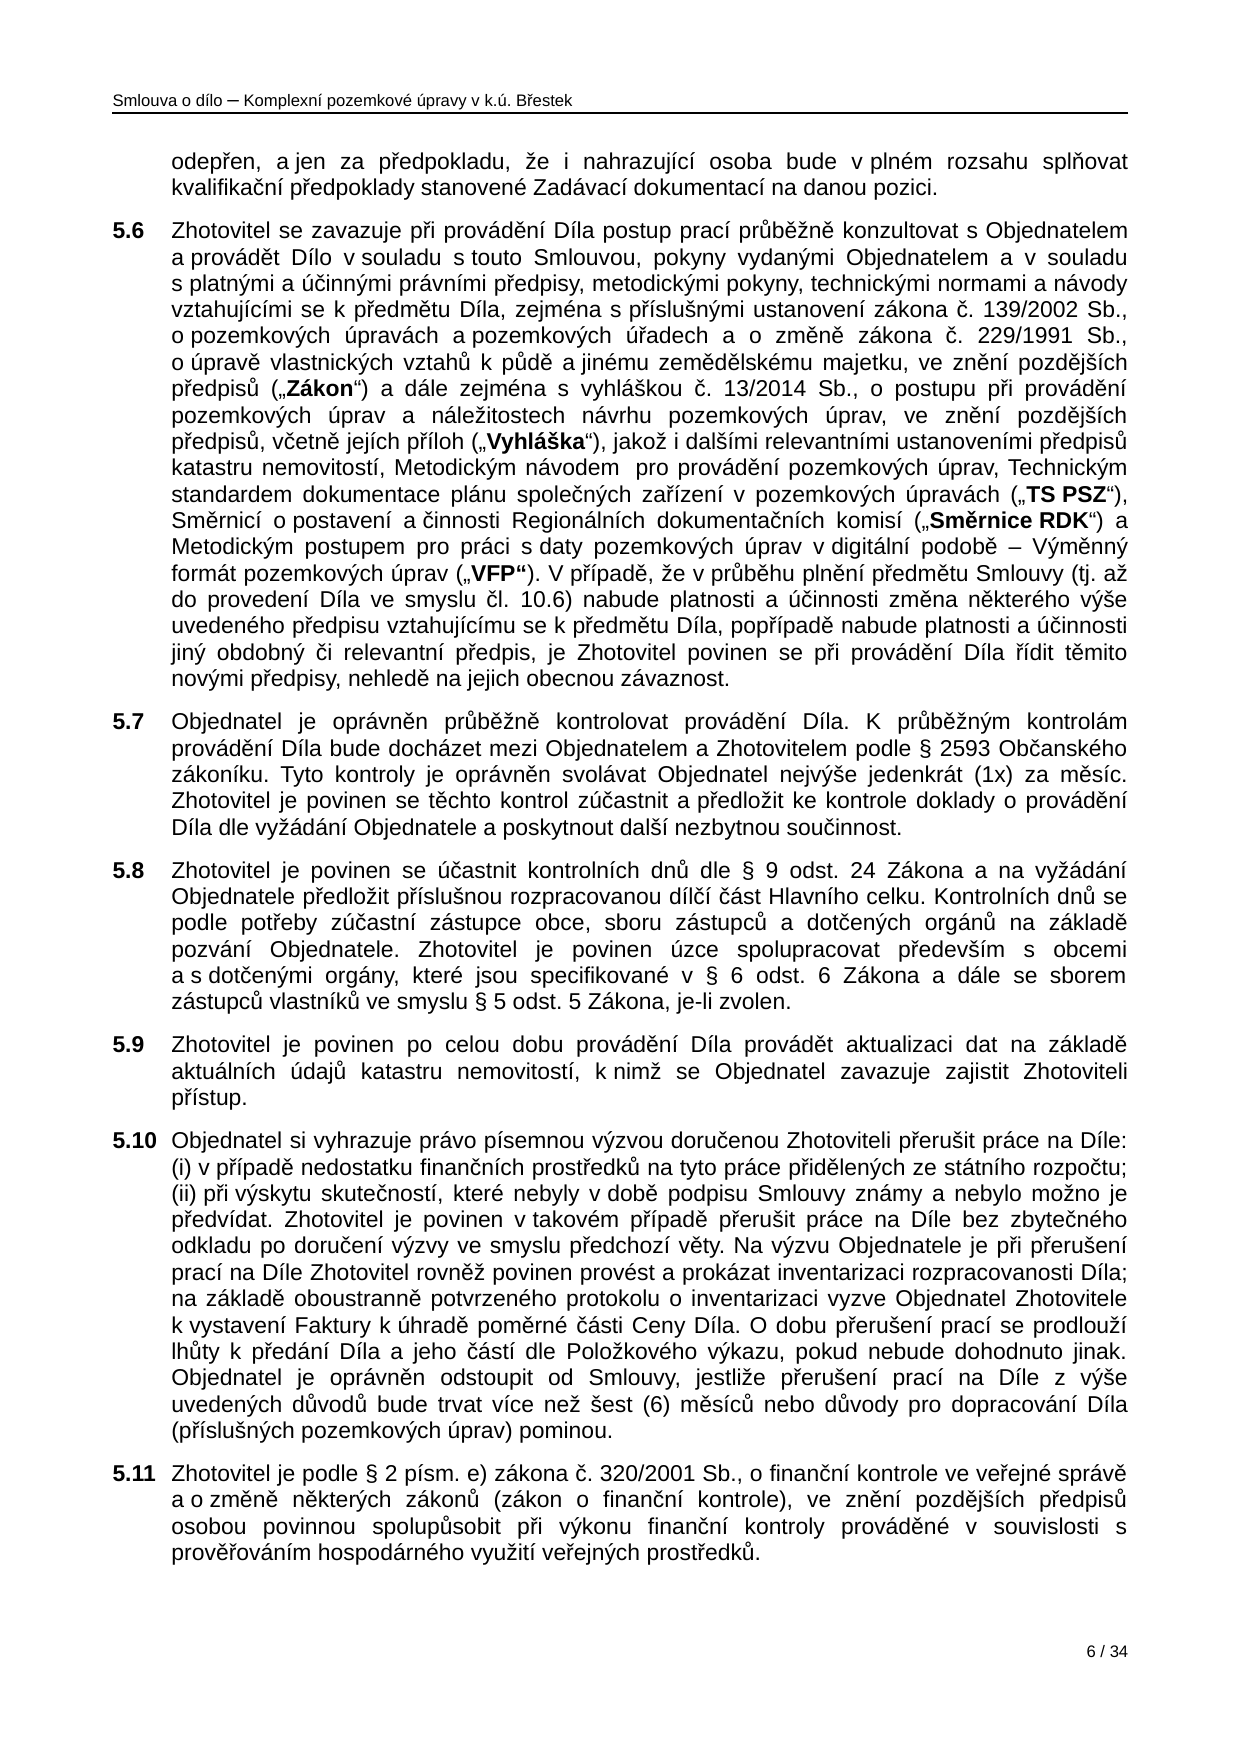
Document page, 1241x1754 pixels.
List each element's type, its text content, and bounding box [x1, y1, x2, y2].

text Objednatel je oprávněn průběžně kontrolovat provádění Díla. K průběžným kontrolám provádění Díla bude docházet mezi Objednatelem a Zhotovitelem podle § 2593 Občanského zákoníku. Tyto kontroly je oprávněn svolávat Objednatel nejvýše jedenkrát (1x) za měsíc. Zhotovitel je povinen se těchto kontrol zúčastnit a předložit ke kontrole doklady o provádění Díla dle vyžádání Objednatele a poskytnout další nezbytnou součinnost. [112, 708, 1128, 840]
text Zhotovitel je povinen po celou dobu provádění Díla provádět aktualizaci dat na základě aktuálních údajů katastru nemovitostí, k nimž se Objednatel zavazuje zajistit Zhotoviteli přístup. [112, 1031, 1128, 1110]
text Objednatel si vyhrazuje právo písemnou výzvou doručenou Zhotoviteli přerušit práce na Díle: (i) v případě nedostatku finančních prostředků na tyto práce přidělených ze státního rozpočtu; (ii) při výskytu skutečností, které nebyly v době podpisu Smlouvy známy a nebylo možno je předvídat. Zhotovitel je povinen v takovém případě přerušit práce na Díle bez zbytečného odkladu po doručení výzvy ve smyslu předchozí věty. Na výzvu Objednatele je při přerušení prací na Díle Zhotovitel rovněž povinen provést a prokázat inventarizaci rozpracovanosti Díla; na základě oboustranně potvrzeného protokolu o inventarizaci vyzve Objednatel Zhotovitele k vystavení Faktury k úhradě poměrné části Ceny Díla. O dobu přerušení prací se prodlouží lhůty k předání Díla a jeho částí dle Položkového výkazu, pokud nebude dohodnuto jinak. Objednatel je oprávněn odstoupit od Smlouvy, jestliže přerušení prací na Díle z výše uvedených důvodů bude trvat více než šest (6) měsíců nebo důvody pro dopracování Díla (příslušných pozemkových úprav) pominou. [112, 1127, 1128, 1443]
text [112, 148, 1128, 200]
text Zhotovitel je podle § 2 písm. e) zákona č. 320/2001 Sb., o finanční kontrole ve veřejné správě a o změně některých zákonů (zákon o finanční kontrole), ve znění pozdějších předpisů osobou povinnou spolupůsobit při výkonu finanční kontroly prováděné v souvislosti s prověřováním hospodárného využití veřejných prostředků. [112, 1460, 1128, 1565]
text Zhotovitel je povinen se účastnit kontrolních dnů dle § 9 odst. 24 Zákona a na vyžádání Objednatele předložit příslušnou rozpracovanou dílčí část Hlavního celku. Kontrolních dnů se podle potřeby zúčastní zástupce obce, sboru zástupců a dotčených orgánů na základě pozvání Objednatele. Zhotovitel je povinen úzce spolupracovat především s obcemi a s dotčenými orgány, které jsou specifikované v § 6 odst. 6 Zákona a dále se sborem zástupců vlastníků ve smyslu § 5 odst. 5 Zákona, je-li zvolen. [112, 857, 1128, 1015]
text Zhotovitel se zavazuje při provádění Díla postup prací průběžně konzultovat s Objednatelem a provádět Dílo v souladu s touto Smlouvou, pokyny vydanými Objednatelem a v souladu s platnými a účinnými právními předpisy, metodickými pokyny, technickými normami a návody vztahujícími se k předmětu Díla, zejména s příslušnými ustanovení zákona č. 139/2002 Sb., o pozemkových úpravách a pozemkových úřadech a o změně zákona č. 229/1991 Sb., o úpravě vlastnických vztahů k půdě a jinému zemědělskému majetku, ve znění pozdějších předpisů („Zákon“) a dále zejména s vyhláškou č. 13/2014 Sb., o postupu při provádění pozemkových úprav a náležitostech návrhu pozemkových úprav, ve znění pozdějších předpisů, včetně jejích příloh („Vyhláška“), jakož i dalšími relevantními ustanoveními předpisů katastru nemovitostí, Metodickým návodem pro provádění pozemkových úprav, Technickým standardem dokumentace plánu společných zařízení v pozemkových úpravách („TS PSZ“), Směrnicí o postavení a činnosti Regionálních dokumentačních komisí („Směrnice RDK“) a Metodickým postupem pro práci s daty pozemkových úprav v digitální podobě – Výměnný formát pozemkových úprav („VFP“). V případě, že v průběhu plnění předmětu Smlouvy (tj. až do provedení Díla ve smyslu čl. 10.6) nabude platnosti a účinnosti změna některého výše uvedeného předpisu vztahujícímu se k předmětu Díla, popřípadě nabude platnosti a účinnosti jiný obdobný či relevantní předpis, je Zhotovitel povinen se při provádění Díla řídit těmito novými předpisy, nehledě na jejich obecnou závaznost. [112, 217, 1128, 691]
